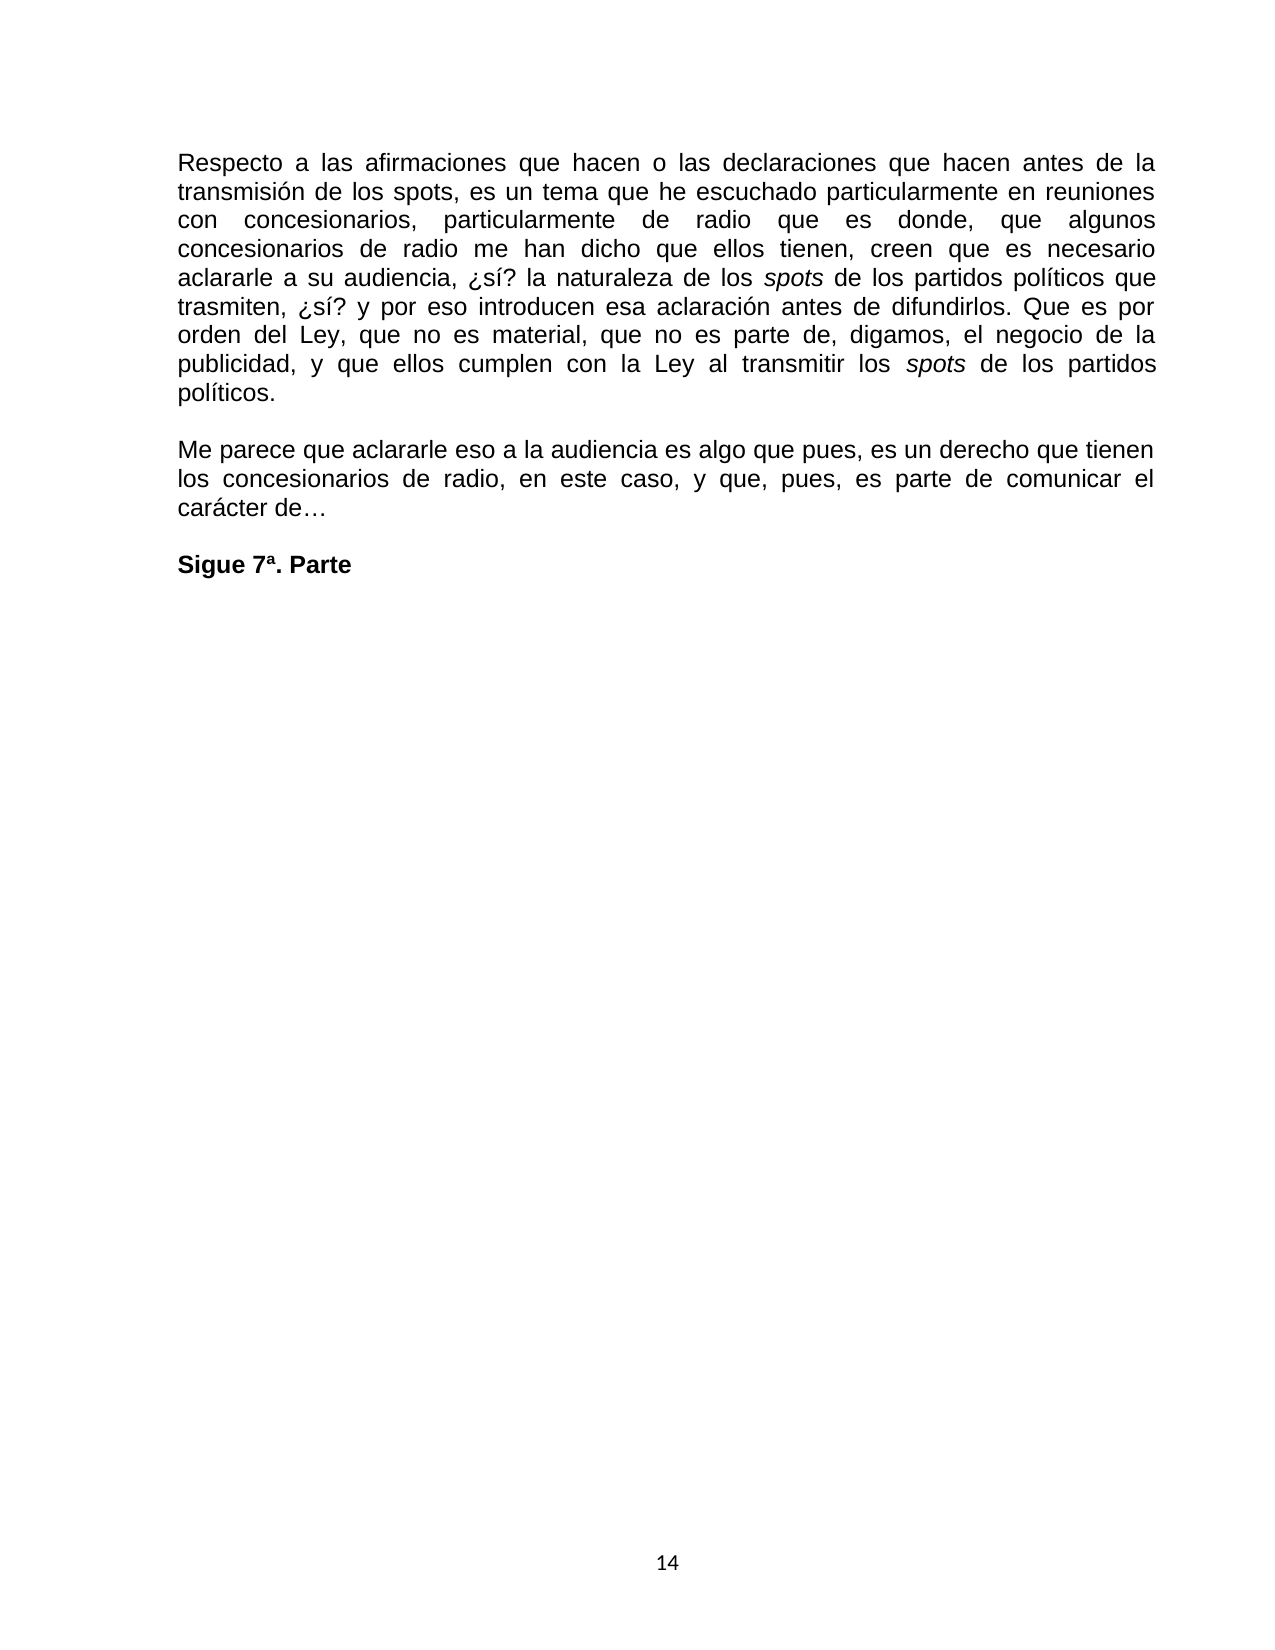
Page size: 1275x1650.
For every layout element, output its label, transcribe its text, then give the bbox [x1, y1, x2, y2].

text Sigue 7ª. Parte [177, 550, 1157, 579]
text Me parece que aclararle eso a la audiencia es algo que pues, es un derecho que tienen los concesionarios de radio, en este caso, y que, pues, es parte de comunicar el carácter de… [177, 435, 1157, 521]
text Respecto a las afirmaciones que hacen o las declaraciones que hacen antes de la transmisión de los spots, es un tema que he escuchado particularmente en reuniones con concesionarios, particularmente de radio que es donde, que algunos concesionarios de radio me han dicho que ellos tienen, creen que es necesario aclararle a su audiencia, ¿sí? la naturaleza de los spots de los partidos políticos que trasmiten, ¿sí? y por eso introducen esa aclaración antes de difundirlos. Que es por orden del Ley, que no es material, que no es parte de, digamos, el negocio de la publicidad, y que ellos cumplen con la Ley al transmitir los spots de los partidos políticos. [177, 148, 1157, 406]
